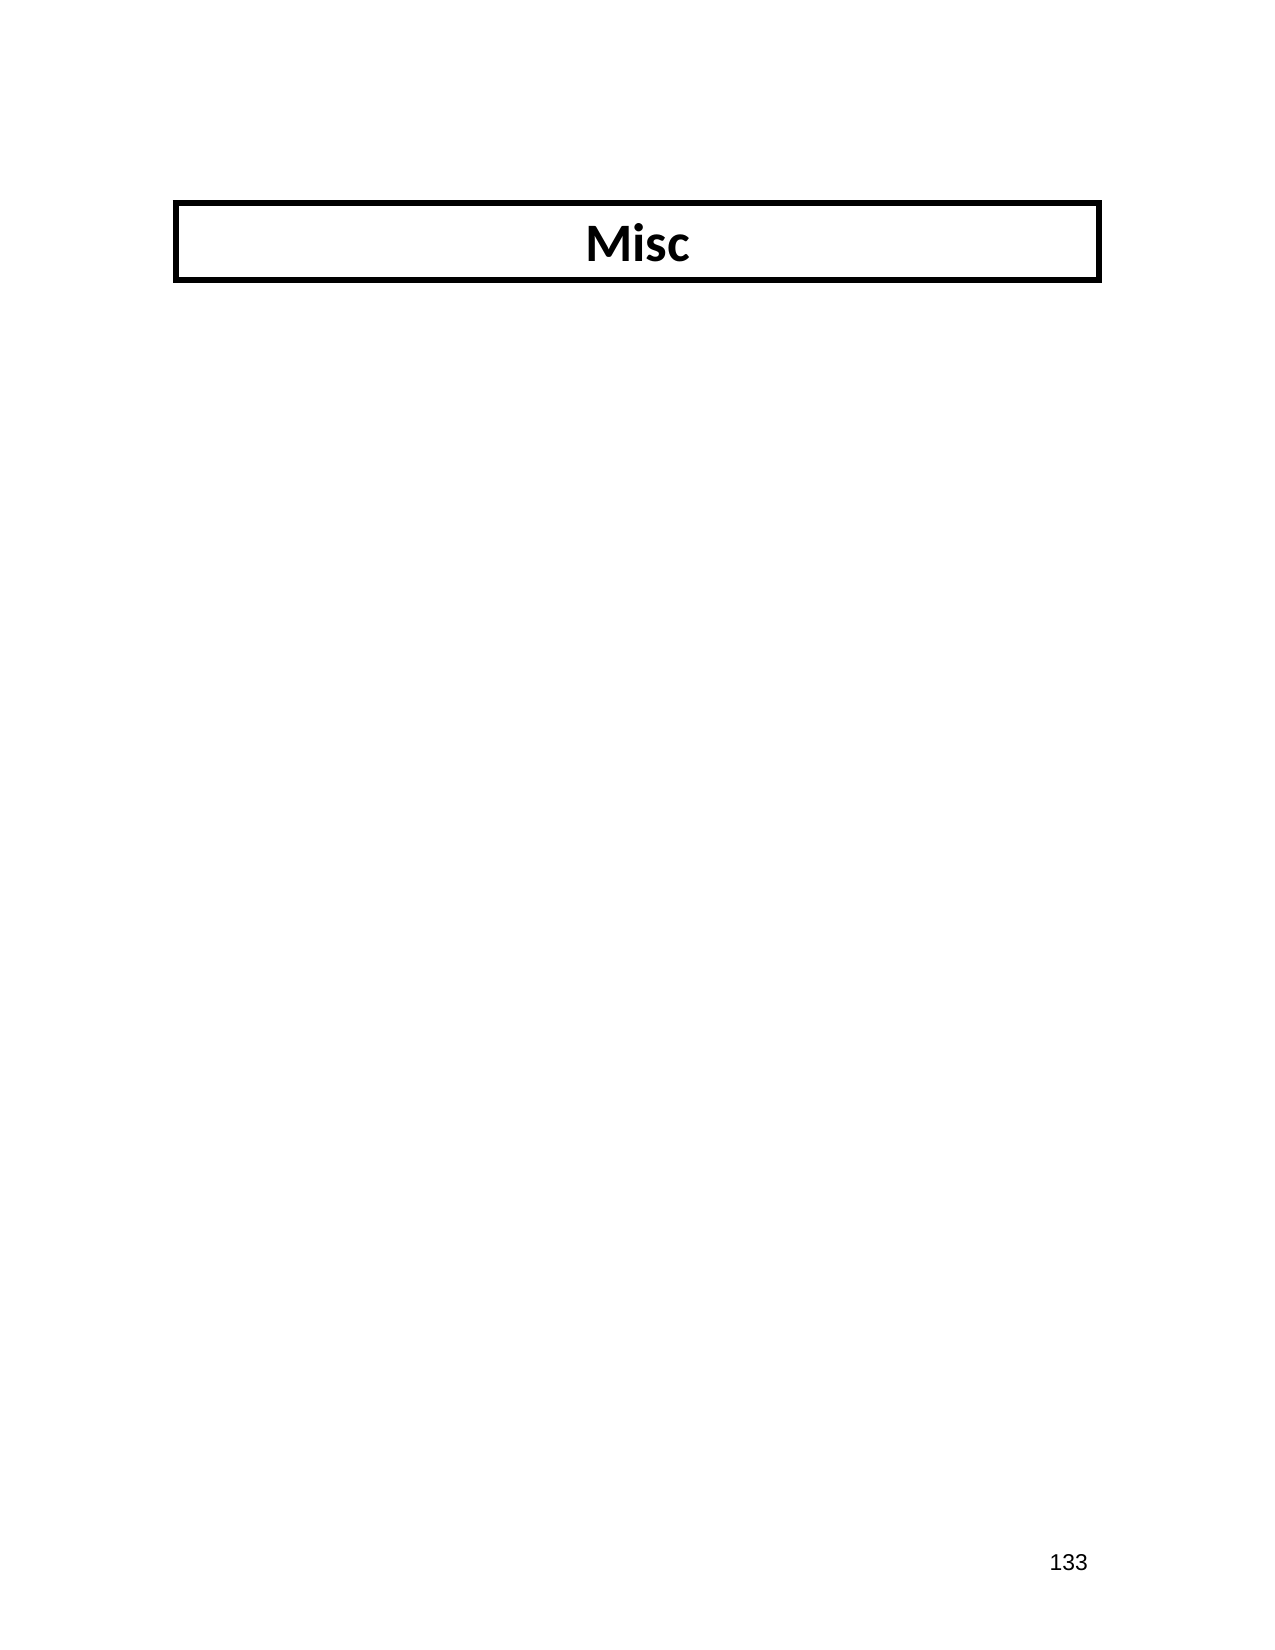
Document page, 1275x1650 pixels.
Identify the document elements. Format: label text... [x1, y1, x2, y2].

subtitle Misc [179, 206, 1096, 277]
